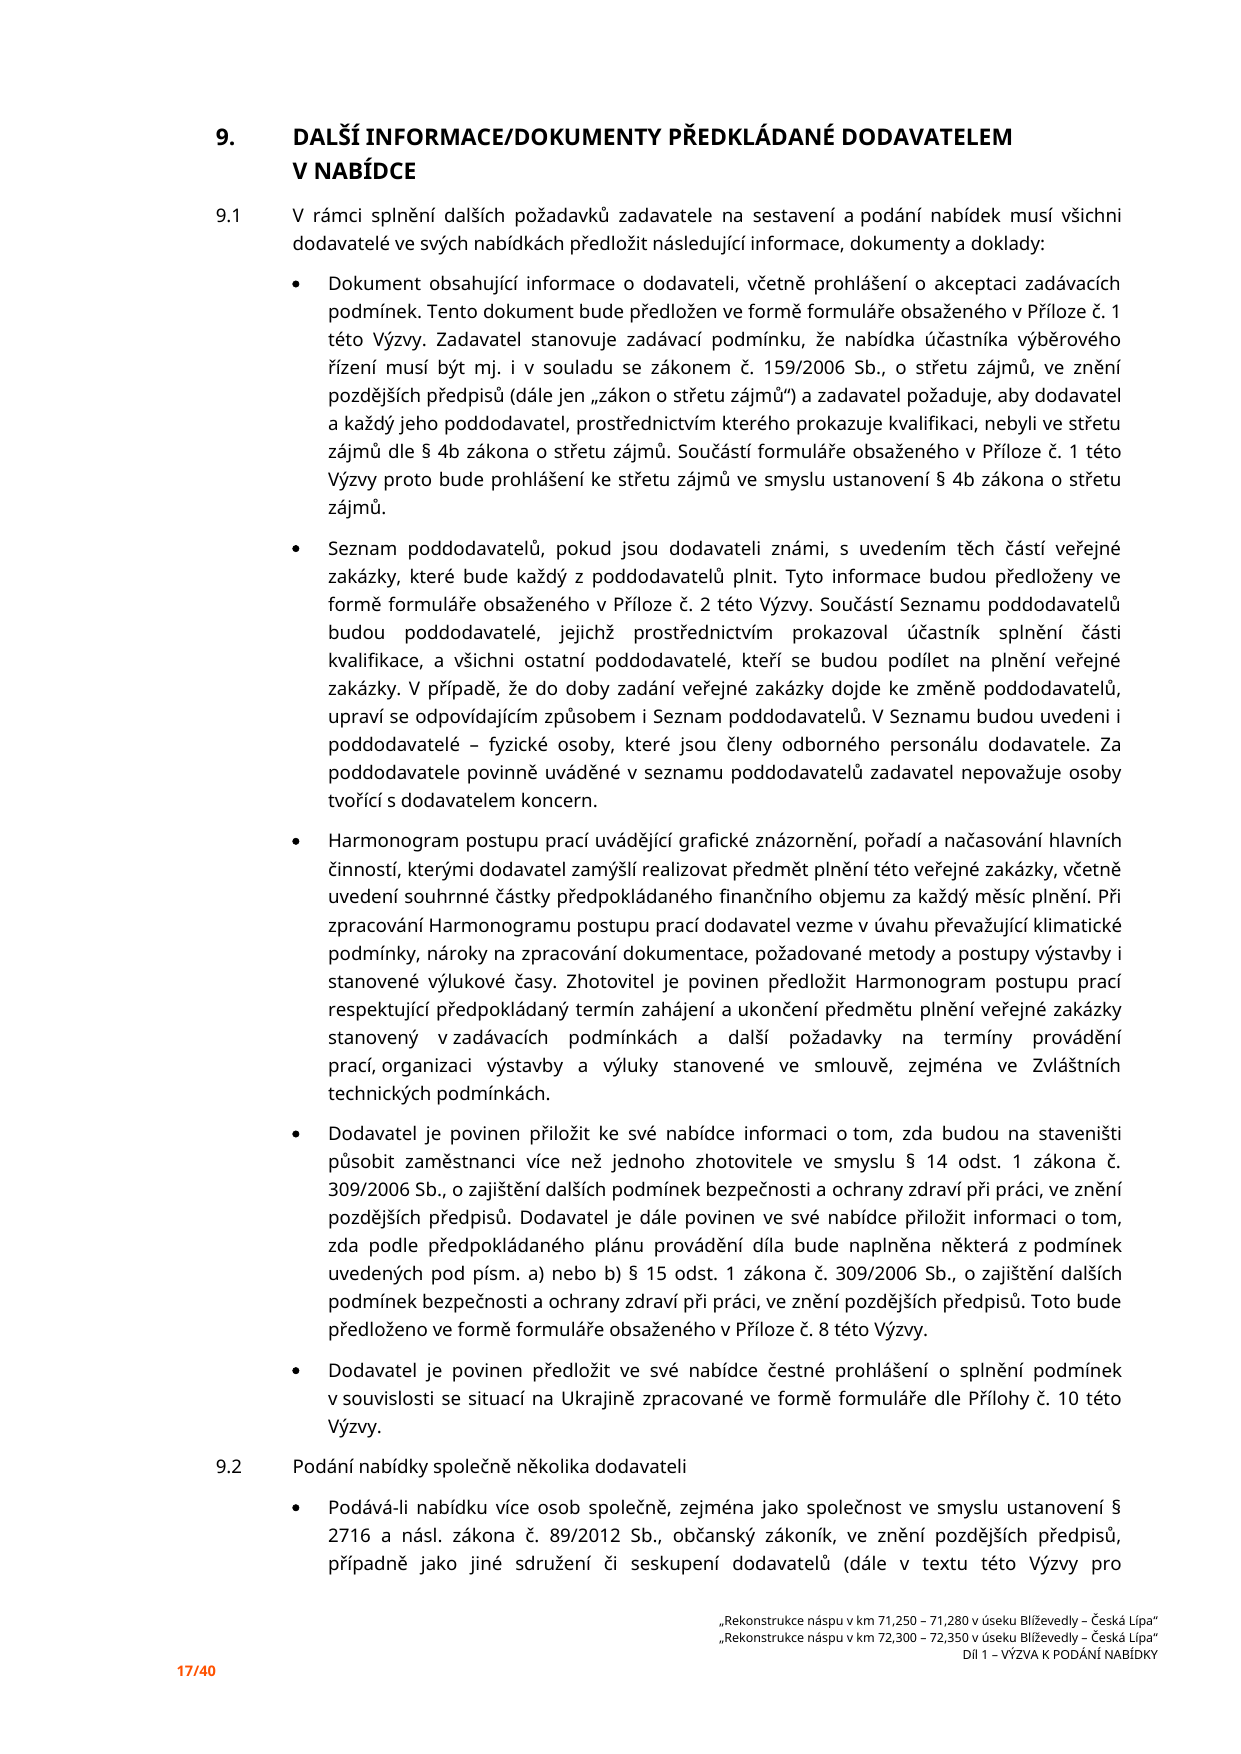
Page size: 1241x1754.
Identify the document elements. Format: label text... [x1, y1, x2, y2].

text Dokument obsahující informace o dodavateli, včetně prohlášení o akceptaci zadávacích podmínek. Tento dokument bude předložen ve formě formuláře obsaženého v Příloze č. 1 této Výzvy. Zadavatel stanovuje zadávací podmínku, že nabídka účastníka výběrového řízení musí být mj. i v souladu se zákonem č. 159/2006 Sb., o střetu zájmů, ve znění pozdějších předpisů (dále jen „zákon o střetu zájmů“) a zadavatel požaduje, aby dodavatel a každý jeho poddodavatel, prostřednictvím kterého prokazuje kvalifikaci, nebyli ve střetu zájmů dle § 4b zákona o střetu zájmů. Součástí formuláře obsaženého v Příloze č. 1 této Výzvy proto bude prohlášení ke střetu zájmů ve smyslu ustanovení § 4b zákona o střetu zájmů. [292, 270, 1122, 520]
text DALŠÍ INFORMACE/DOKUMENTY PŘEDKLÁDANÉ DODAVATELEM V NABÍDCE [216, 121, 1122, 186]
text Harmonogram postupu prací uvádějící grafické znázornění, pořadí a načasování hlavních činností, kterými dodavatel zamýšlí realizovat předmět plnění této veřejné zakázky, včetně uvedení souhrnné částky předpokládaného finančního objemu za každý měsíc plnění. Při zpracování Harmonogramu postupu prací dodavatel vezme v úvahu převažující klimatické podmínky, nároky na zpracování dokumentace, požadované metody a postupy výstavby i stanovené výlukové časy. Zhotovitel je povinen předložit Harmonogram postupu prací respektující předpokládaný termín zahájení a ukončení předmětu plnění veřejné zakázky stanovený v zadávacích podmínkách a další požadavky na termíny provádění prací, organizaci výstavby a výluky stanovené ve smlouvě, zejména ve Zvláštních technických podmínkách. [292, 828, 1122, 1106]
text Dodavatel je povinen přiložit ke své nabídce informaci o tom, zda budou na staveništi působit zaměstnanci více než jednoho zhotovitele ve smyslu § 14 odst. 1 zákona č. 309/2006 Sb., o zajištění dalších podmínek bezpečnosti a ochrany zdraví při práci, ve znění pozdějších předpisů. Dodavatel je dále povinen ve své nabídce přiložit informaci o tom, zda podle předpokládaného plánu provádění díla bude naplněna některá z podmínek uvedených pod písm. a) nebo b) § 15 odst. 1 zákona č. 309/2006 Sb., o zajištění dalších podmínek bezpečnosti a ochrany zdraví při práci, ve znění pozdějších předpisů. Toto bude předloženo ve formě formuláře obsaženého v Příloze č. 8 této Výzvy. [292, 1121, 1122, 1342]
text Dodavatel je povinen předložit ve své nabídce čestné prohlášení o splnění podmínek v souvislosti se situací na Ukrajině zpracované ve formě formuláře dle Přílohy č. 10 této Výzvy. [292, 1357, 1122, 1439]
text Podání nabídky společně několika dodavateli [216, 1454, 1122, 1479]
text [292, 1494, 1122, 1576]
text V rámci splnění dalších požadavků zadavatele na sestavení a podání nabídek musí všichni dodavatelé ve svých nabídkách předložit následující informace, dokumenty a doklady: [216, 202, 1122, 255]
text Seznam poddodavatelů, pokud jsou dodavateli známi, s uvedením těch částí veřejné zakázky, které bude každý z poddodavatelů plnit. Tyto informace budou předloženy ve formě formuláře obsaženého v Příloze č. 2 této Výzvy. Součástí Seznamu poddodavatelů budou poddodavatelé, jejichž prostřednictvím prokazoval účastník splnění části kvalifikace, a všichni ostatní poddodavatelé, kteří se budou podílet na plnění veřejné zakázky. V případě, že do doby zadání veřejné zakázky dojde ke změně poddodavatelů, upraví se odpovídajícím způsobem i Seznam poddodavatelů. V Seznamu budou uvedeni i poddodavatelé – fyzické osoby, které jsou členy odborného personálu dodavatele. Za poddodavatele povinně uváděné v seznamu poddodavatelů zadavatel nepovažuje osoby tvořící s dodavatelem koncern. [292, 535, 1122, 813]
